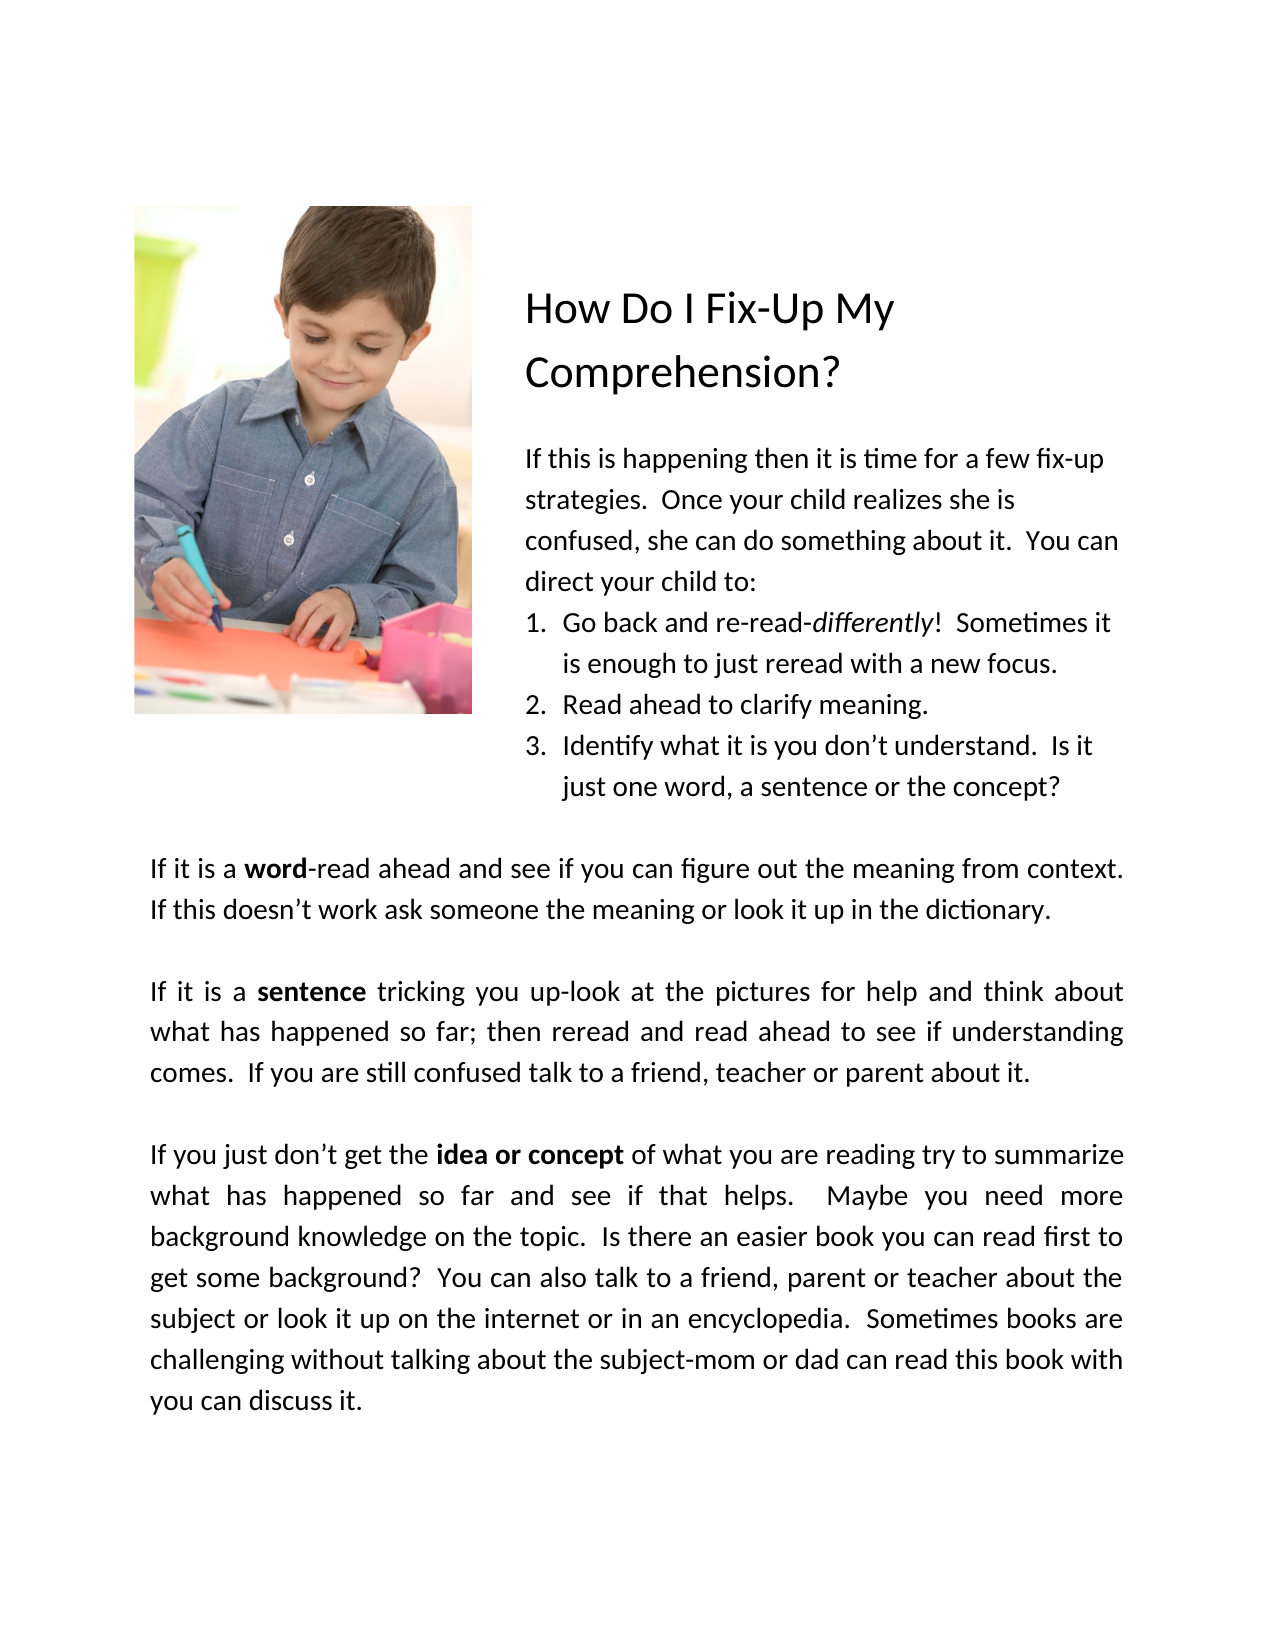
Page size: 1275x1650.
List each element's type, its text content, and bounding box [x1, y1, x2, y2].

list Identify what it is you don’t understand. Is it just one word, a sentence or the concept? [525, 727, 1125, 803]
text How Do I Fix-Up My Comprehension? [525, 278, 1125, 399]
list Read ahead to clarify meaning. [525, 686, 1125, 722]
picture [134, 206, 472, 714]
text If it is a sentence tricking you up-look at the pictures for help and think about what has happened so far; then reread and read ahead to see if understanding comes. If you are still confused talk to a friend, teacher or parent about it. [150, 973, 1125, 1090]
text If you just don’t get the idea or concept of what you are reading try to summarize what has happened so far and see if that helps. Maybe you need more background knowledge on the topic. Is there an easier book you can read first to get some background? You can also talk to a friend, parent or teacher about the subject or look it up on the internet or in an encyclopedia. Sometimes books are challenging without talking about the subject-mom or dad can read this book with you can discuss it. [150, 1136, 1125, 1418]
list Go back and re-read-differently! Sometimes it is enough to just reread with a new focus. [525, 604, 1125, 681]
text If this is happening then it is time for a few fix-up strategies. Once your child realizes she is confused, she can do something about it. You can direct your child to: [525, 440, 1125, 599]
text If it is a word-read ahead and see if you can figure out the meaning from context. If this doesn’t work ask someone the meaning or look it up in the dictionary. [150, 850, 1125, 926]
